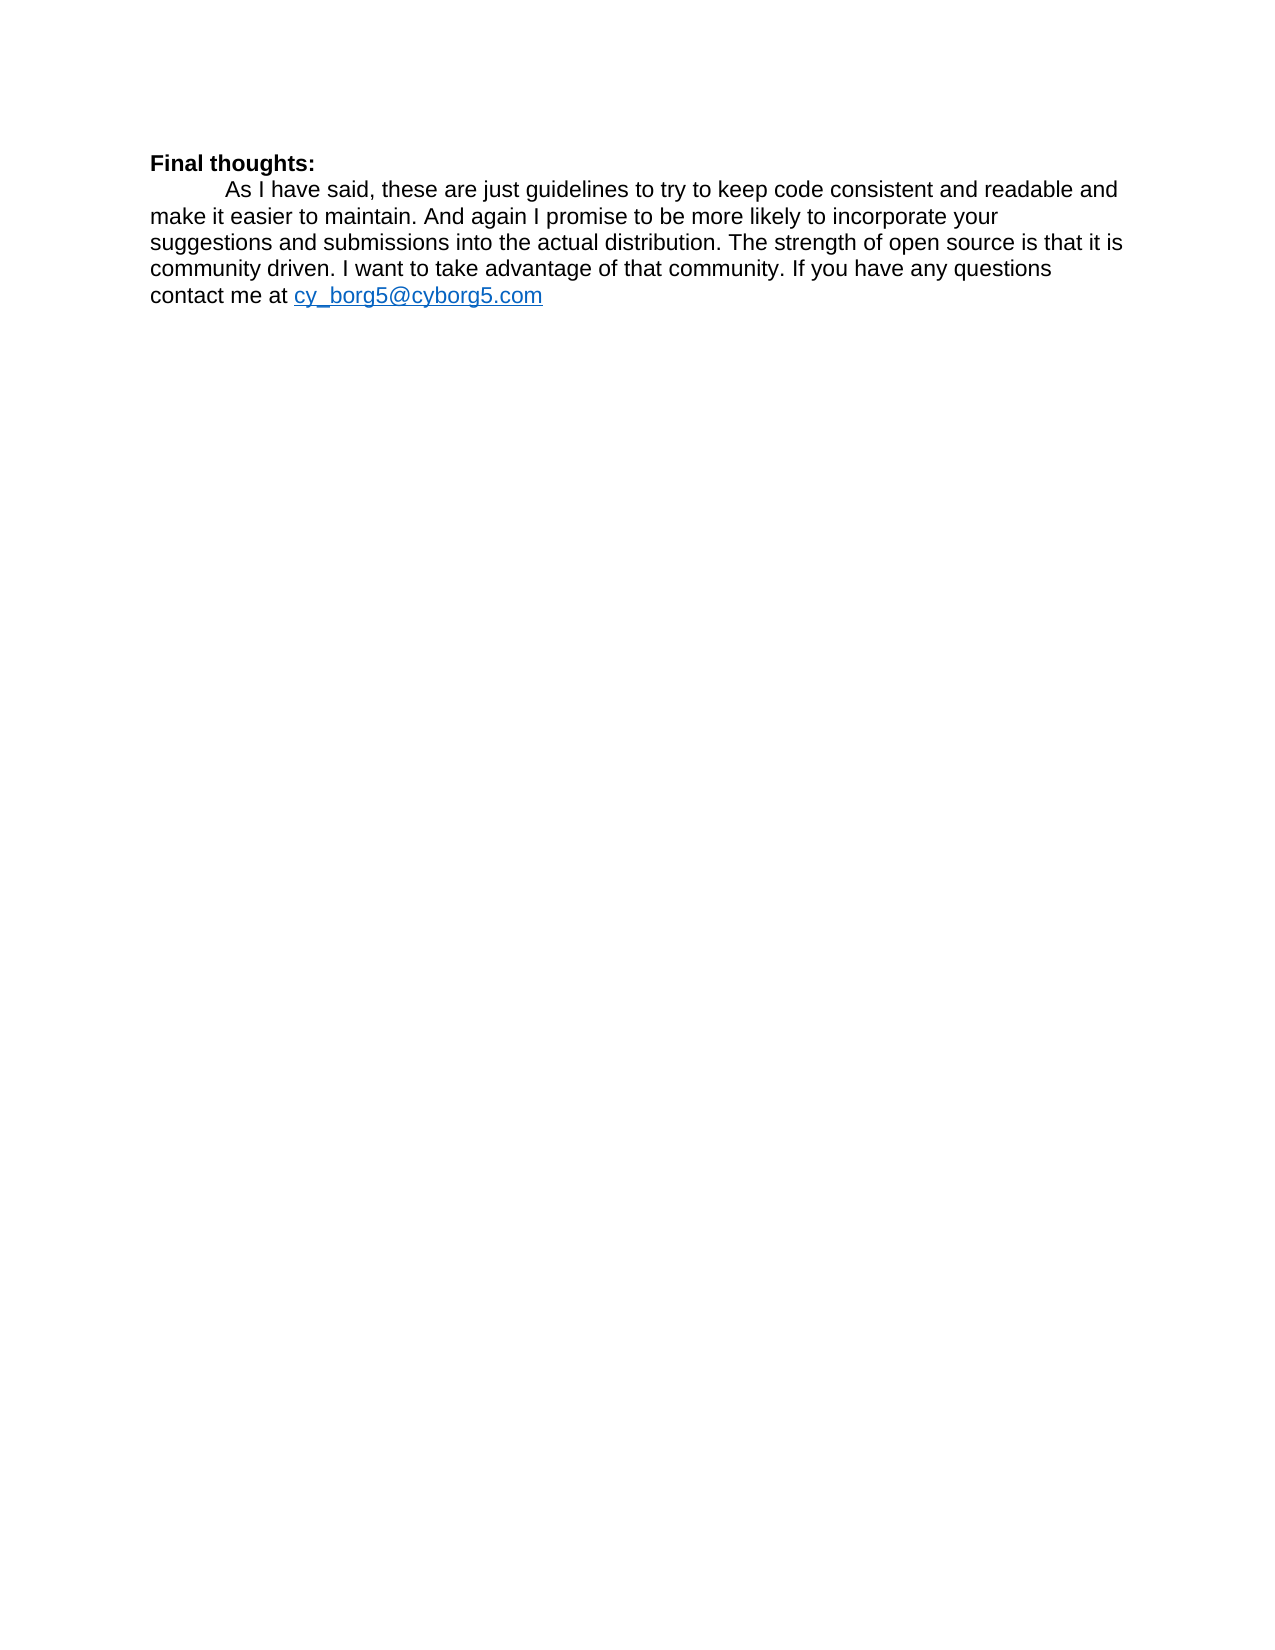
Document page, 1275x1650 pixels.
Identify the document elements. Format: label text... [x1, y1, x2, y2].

text As I have said, these are just guidelines to try to keep code consistent and readable and make it easier to maintain. And again I promise to be more likely to incorporate your suggestions and submissions into the actual distribution. The strength of open source is that it is community driven. I want to take advantage of that community. If you have any questions contact me at cy_borg5@cyborg5.com [150, 176, 1125, 308]
text Final thoughts: [150, 150, 1125, 176]
